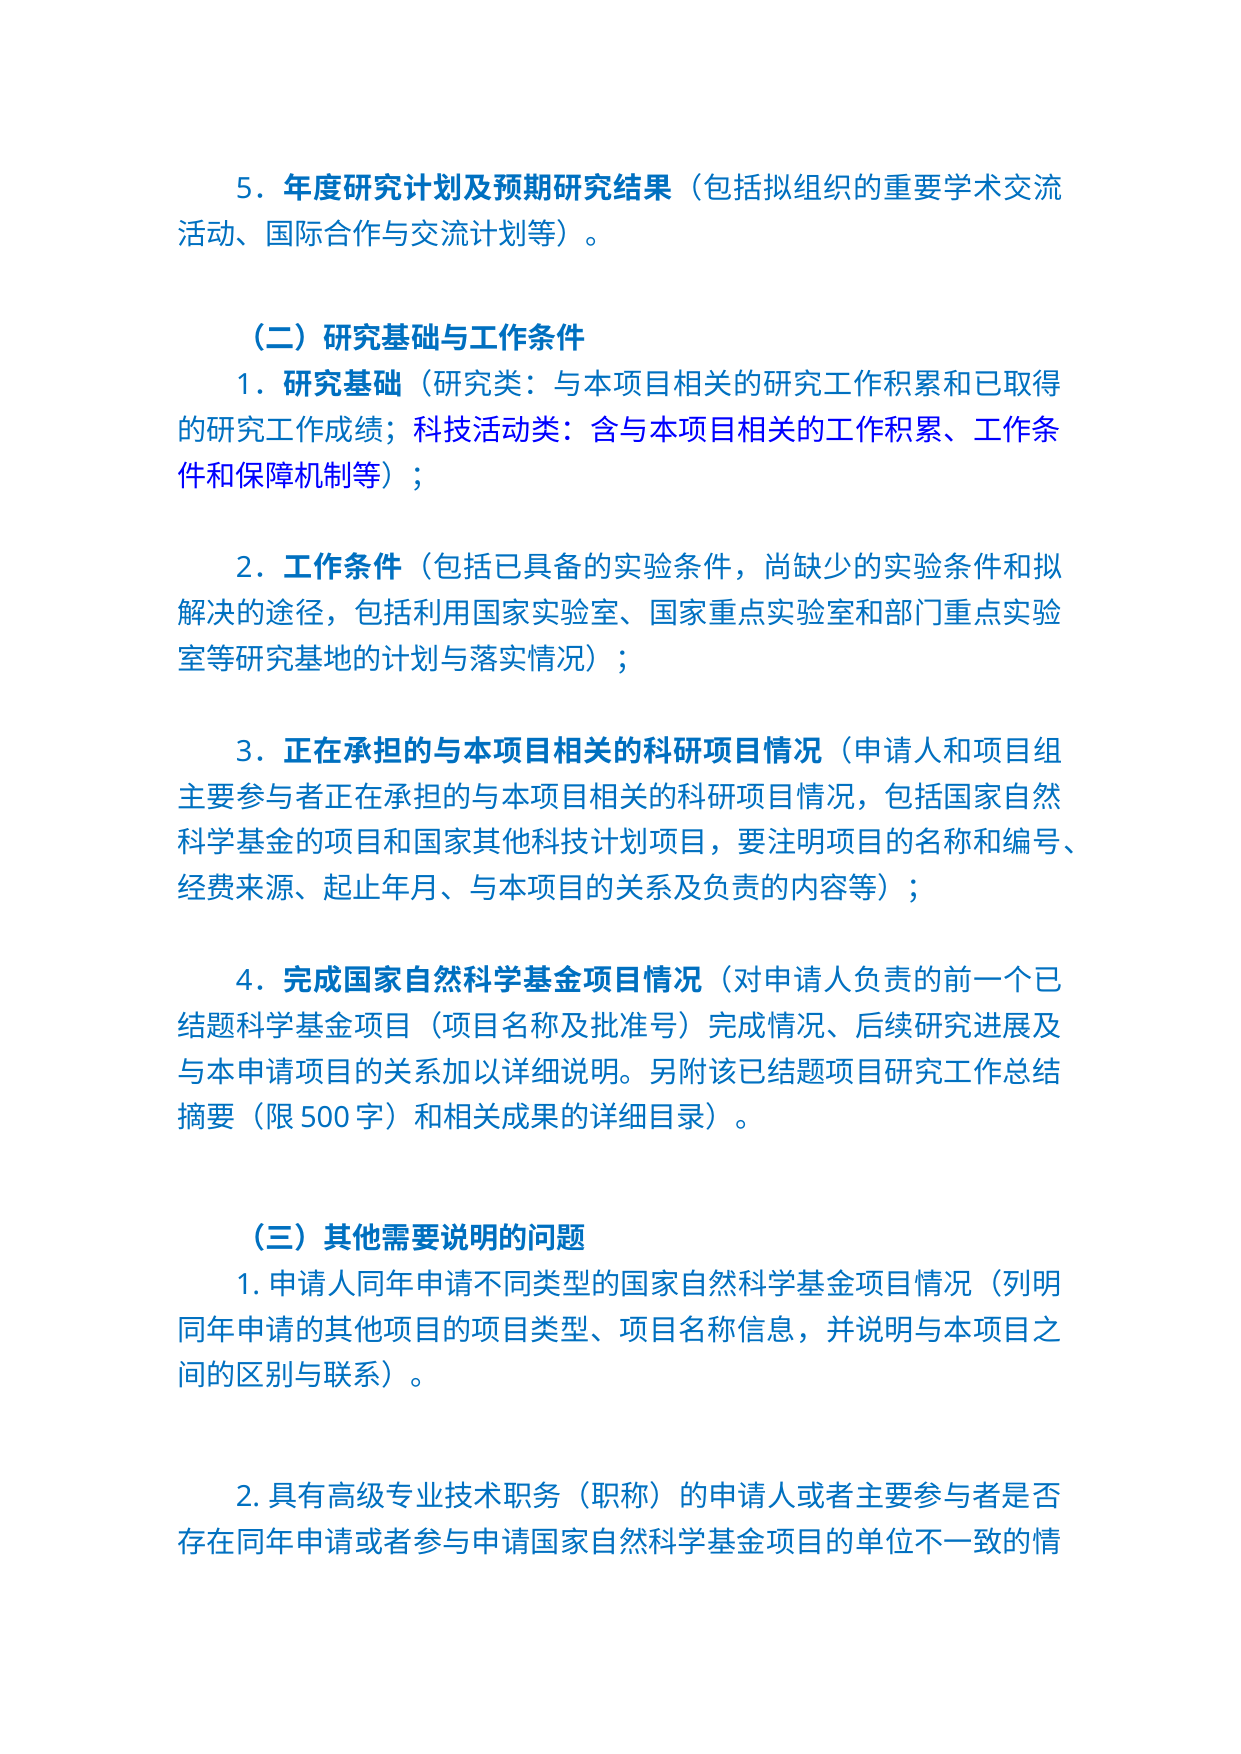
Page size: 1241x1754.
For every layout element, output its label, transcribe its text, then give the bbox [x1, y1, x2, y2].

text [177, 1469, 1063, 1561]
text 3．正在承担的与本项目相关的科研项目情况（申请人和项目组主要参与者正在承担的与本项目相关的科研项目情况，包括国家自然科学基金的项目和国家其他科技计划项目，要注明项目的名称和编号、经费来源、起止年月、与本项目的关系及负责的内容等）； [177, 724, 1063, 908]
text 4．完成国家自然科学基金项目情况（对申请人负责的前一个已结题科学基金项目（项目名称及批准号）完成情况、后续研究进展及与本申请项目的关系加以详细说明。另附该已结题项目研究工作总结摘要（限500字）和相关成果的详细目录）。 [177, 954, 1063, 1137]
text 2．工作条件（包括已具备的实验条件，尚缺少的实验条件和拟解决的途径，包括利用国家实验室、国家重点实验室和部门重点实验室等研究基地的计划与落实情况）； [177, 541, 1063, 679]
text （三）其他需要说明的问题 [177, 1212, 1063, 1257]
text 1. 申请人同年申请不同类型的国家自然科学基金项目情况（列明同年申请的其他项目的项目类型、项目名称信息，并说明与本项目之间的区别与联系）。 [177, 1257, 1063, 1395]
text （二）研究基础与工作条件 [177, 312, 1063, 358]
text 1．研究基础（研究类：与本项目相关的研究工作积累和已取得的研究工作成绩；科技活动类：含与本项目相关的工作积累、工作条件和保障机制等）； [177, 358, 1063, 495]
text 5．年度研究计划及预期研究结果（包括拟组织的重要学术交流活动、国际合作与交流计划等）。 [177, 162, 1063, 254]
